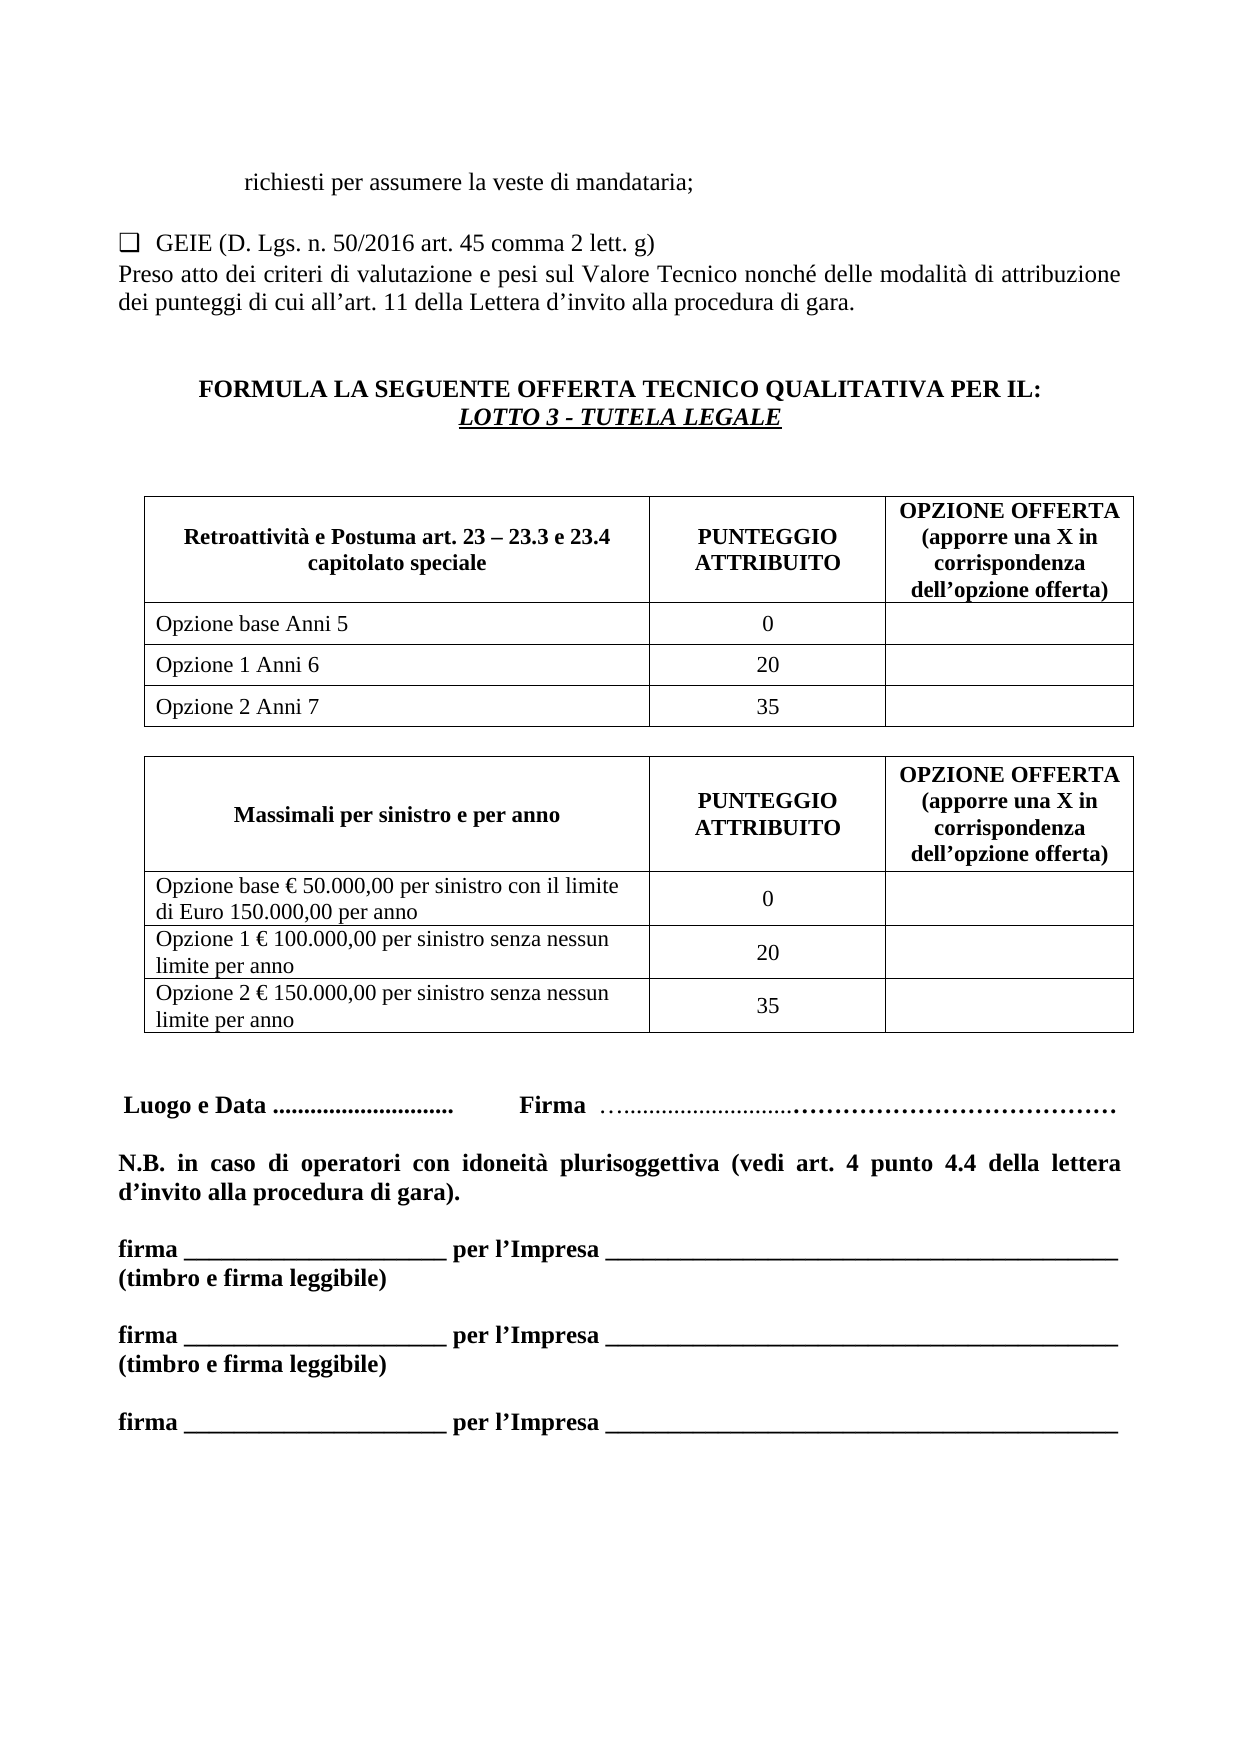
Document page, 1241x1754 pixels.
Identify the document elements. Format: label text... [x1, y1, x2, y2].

table_cell 20 [650, 645, 885, 685]
text N.B. in caso di operatori con idoneità plurisoggettiva (vedi art. 4 punto 4.4 della lettera d’invito alla procedura di gara). [118, 1148, 1122, 1206]
table_cell Opzione base € 50.000,00 per sinistro con il limite di Euro 150.000,00 per anno [145, 872, 649, 924]
text firma _____________________ per l’Impresa _________________________________________ [118, 1407, 1122, 1436]
table_cell 20 [650, 926, 885, 978]
table_header PUNTEGGIO ATTRIBUITO [650, 497, 885, 602]
table_cell [886, 686, 1133, 726]
text Preso atto dei criteri di valutazione e pesi sul Valore Tecnico nonché delle modalità di attribuzione dei punteggi di cui all’art. 11 della Lettera d’invito alla procedura di gara. [118, 259, 1122, 316]
table_cell [886, 979, 1133, 1032]
text (timbro e firma leggibile) [118, 1263, 1122, 1292]
table_cell 35 [650, 979, 885, 1032]
text Luogo e Data ............................. Firma …...........................………………………………… [118, 1091, 1122, 1119]
table_cell Opzione 2 Anni 7 [145, 686, 649, 726]
text (timbro e firma leggibile) [118, 1349, 1122, 1378]
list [207, 167, 1122, 196]
table_header Retroattività e Postuma art. 23 – 23.3 e 23.4 capitolato speciale [145, 497, 649, 602]
table_cell Opzione base Anni 5 [145, 603, 649, 643]
table_cell [886, 926, 1133, 978]
table_header PUNTEGGIO ATTRIBUITO [650, 757, 885, 871]
text LOTTO 3 - TUTELA LEGALE [53, 402, 1187, 496]
text firma _____________________ per l’Impresa _________________________________________ [118, 1234, 1122, 1263]
table_cell 35 [650, 686, 885, 726]
table_cell [886, 872, 1133, 924]
table_cell Opzione 2 € 150.000,00 per sinistro senza nessun limite per anno [145, 979, 649, 1032]
table_cell [886, 603, 1133, 643]
table_cell Opzione 1 € 100.000,00 per sinistro senza nessun limite per anno [145, 926, 649, 978]
table_cell 0 [650, 603, 885, 643]
table_header Massimali per sinistro e per anno [145, 757, 649, 871]
table_cell [886, 645, 1133, 685]
text firma _____________________ per l’Impresa _________________________________________ [118, 1321, 1122, 1349]
table_cell 0 [650, 872, 885, 924]
text FORMULA TECNICO QUALITATIVA PER IL: [118, 374, 1122, 402]
table_cell Opzione 1 Anni 6 [145, 645, 649, 685]
table_header OPZIONE OFFERTA (apporre una X in corrispondenza dell’opzione offerta) [886, 757, 1133, 871]
table_header OPZIONE OFFERTA (apporre una X in corrispondenza dell’opzione offerta) [886, 497, 1133, 602]
list GEIE (D. Lgs. n. 50/2016 art. 45 comma 2 lett. g) [118, 224, 1122, 259]
